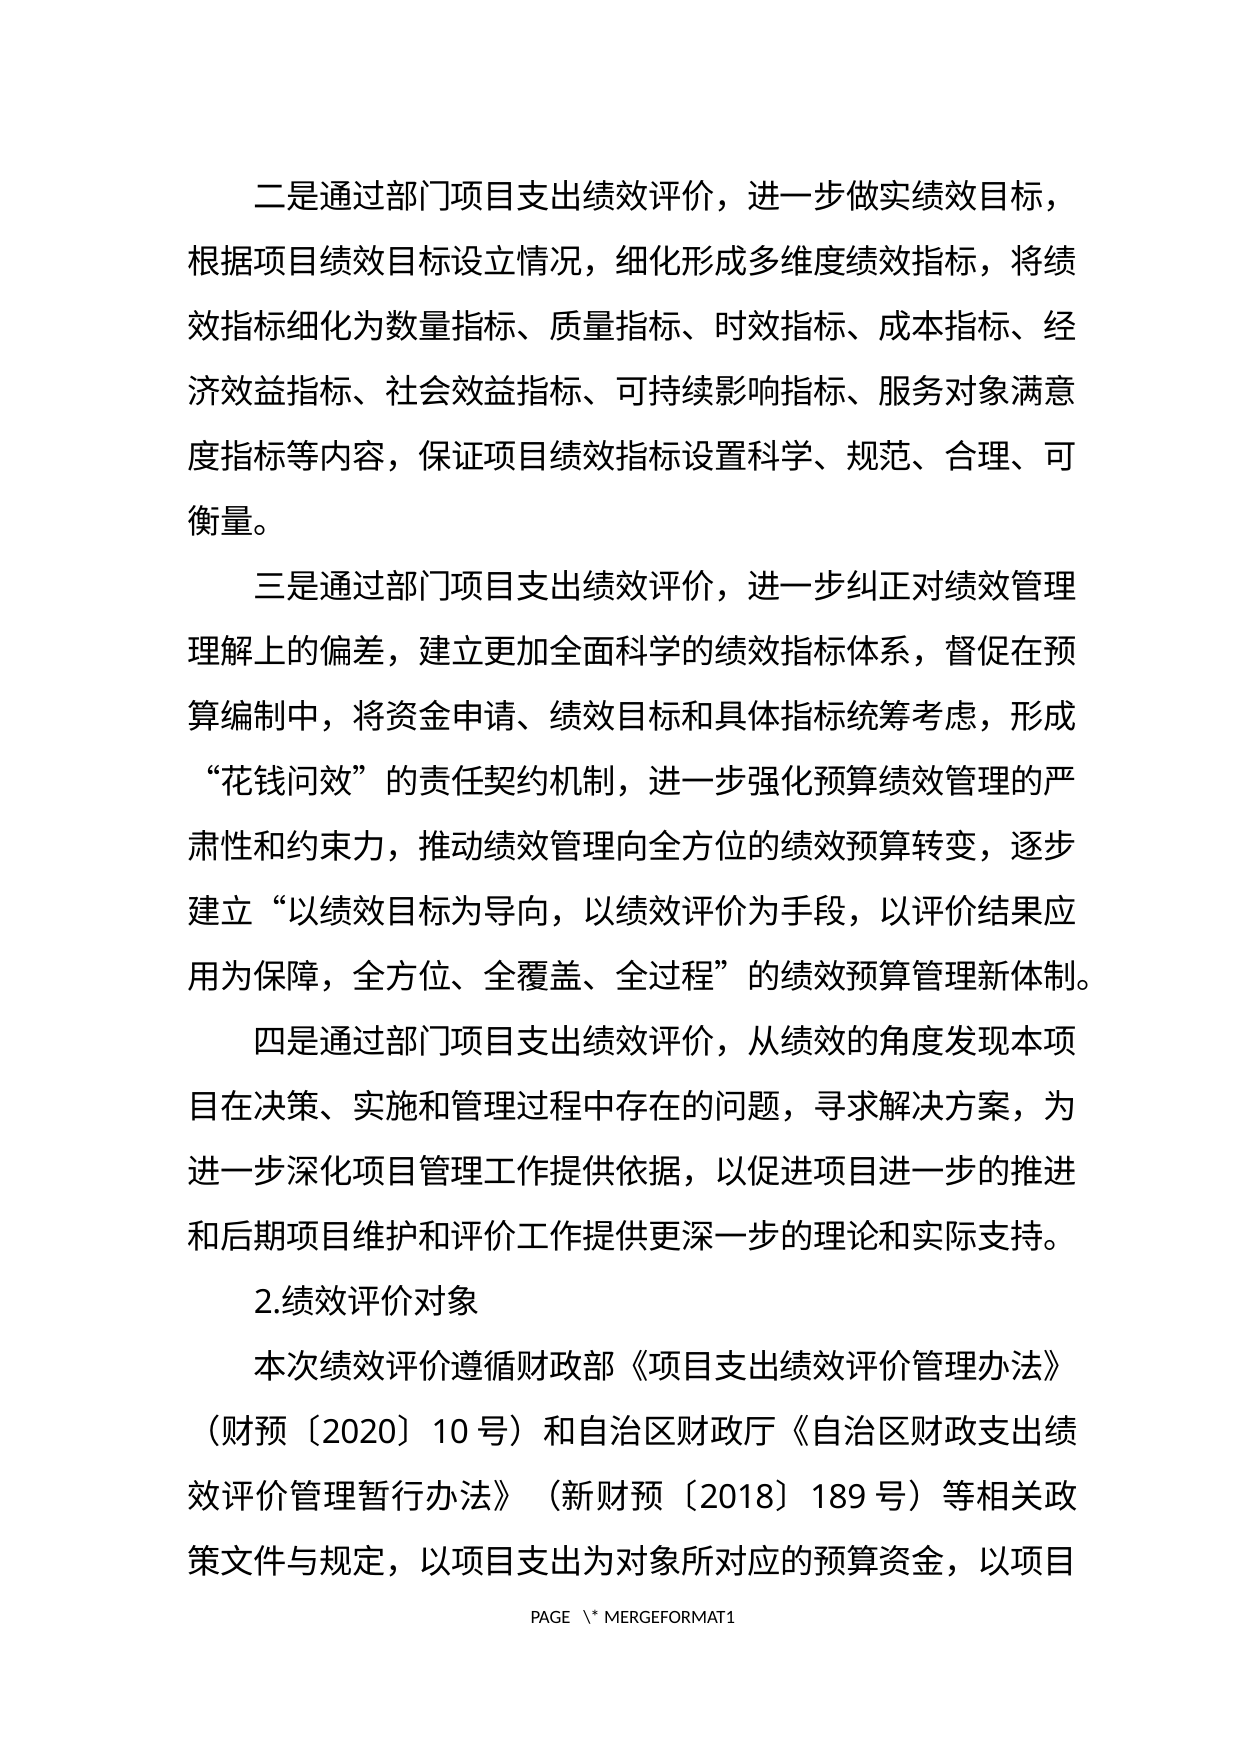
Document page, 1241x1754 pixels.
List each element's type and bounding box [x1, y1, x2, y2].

text [187, 162, 1078, 1592]
